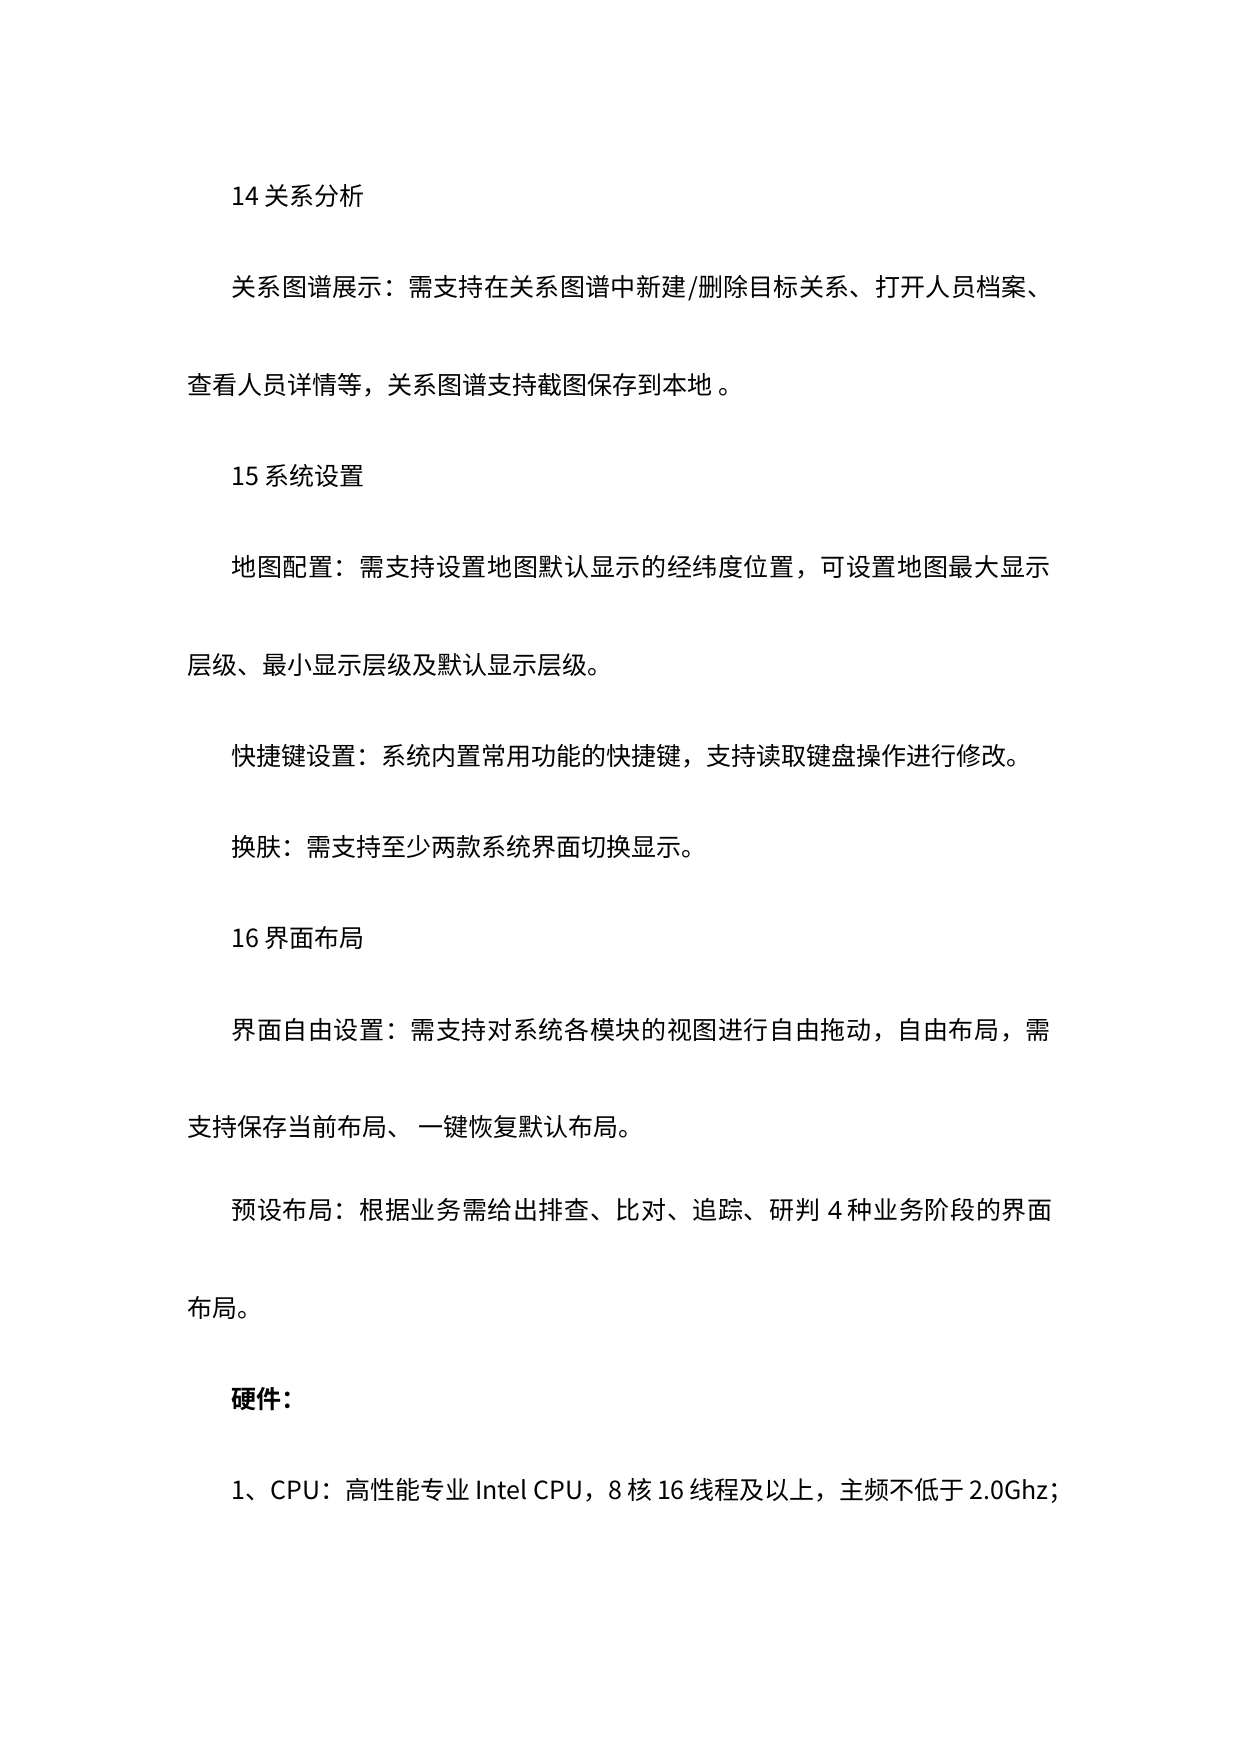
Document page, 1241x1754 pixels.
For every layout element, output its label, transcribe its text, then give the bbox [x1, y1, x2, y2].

text 界面自由设置：需支持对系统各模块的视图进行自由拖动，自由布局，需支持保存当前布局、 一键恢复默认布局。 [187, 996, 1053, 1158]
text 关系图谱展示：需支持在关系图谱中新建/删除目标关系、打开人员档案、查看人员详情等，关系图谱支持截图保存到本地 。 [187, 253, 1053, 416]
text 15系统设置 [187, 442, 1053, 507]
text 预设布局：根据业务需给出排查、比对、追踪、研判4种业务阶段的界面布局。 [187, 1176, 1053, 1339]
text 换肤：需支持至少两款系统界面切换显示。 [187, 813, 1053, 878]
text 快捷键设置：系统内置常用功能的快捷键，支持读取键盘操作进行修改。 [187, 722, 1053, 787]
text 1、CPU：高性能专业Intel CPU，8核16线程及以上，主频不低于2.0Ghz； [187, 1456, 1053, 1521]
text 硬件： [187, 1365, 1053, 1430]
text 14关系分析 [187, 162, 1053, 227]
text 地图配置：需支持设置地图默认显示的经纬度位置，可设置地图最大显示层级、最小显示层级及默认显示层级。 [187, 533, 1053, 696]
text 16界面布局 [187, 904, 1053, 969]
